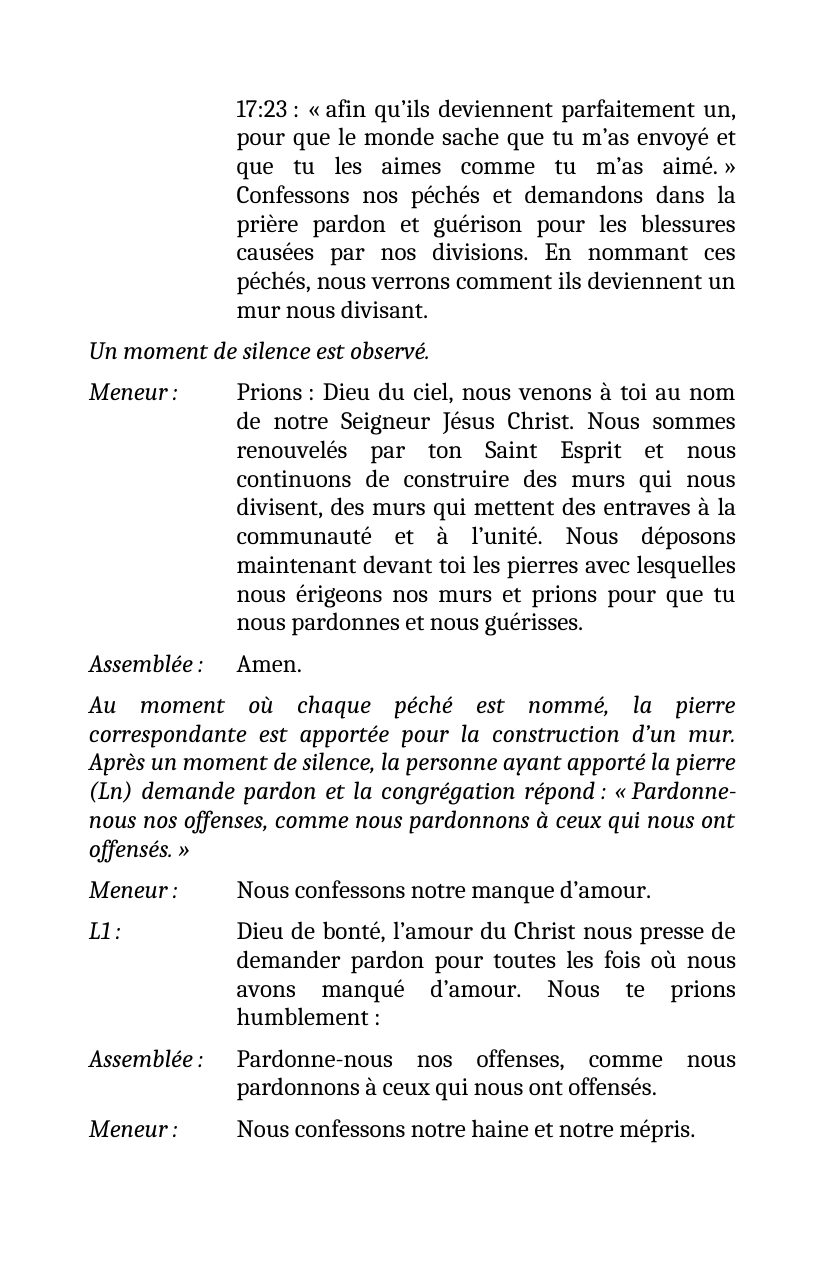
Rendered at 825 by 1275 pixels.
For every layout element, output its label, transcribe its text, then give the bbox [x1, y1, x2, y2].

text Au moment où chaque péché est nommé, la pierre correspondante est apportée pour la construction d’un mur. Après un moment de silence, la personne ayant apporté la pierre (Ln) demande pardon et la congrégation répond : « Pardonne-nous nos offenses, comme nous pardonnons à ceux qui nous ont offensés. » [89, 691, 736, 863]
text Assemblée : Amen. [89, 649, 736, 678]
text Assemblée : Pardonne-nous nos offenses, comme nous pardonnons à ceux qui nous ont offensés. [89, 1044, 736, 1102]
text Meneur : Nous confessons notre haine et notre mépris. [89, 1114, 736, 1143]
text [89, 94, 736, 324]
text Meneur : Prions : Dieu du ciel, nous venons à toi au nom de notre Seigneur Jésus Christ. Nous sommes renouvelés par ton Saint Esprit et nous continuons de construire des murs qui nous divisent, des murs qui mettent des entraves à la communauté et à l’unité. Nous déposons maintenant devant toi les pierres avec lesquelles nous érigeons nos murs et prions pour que tu nous pardonnes et nous guérisses. [89, 378, 736, 637]
text L1 : Dieu de bonté, l’amour du Christ nous presse de demander pardon pour toutes les fois où nous avons manqué d’amour. Nous te prions humblement : [89, 917, 736, 1032]
text Meneur : Nous confessons notre manque d’amour. [89, 876, 736, 904]
text Un moment de silence est observé. [89, 337, 736, 366]
